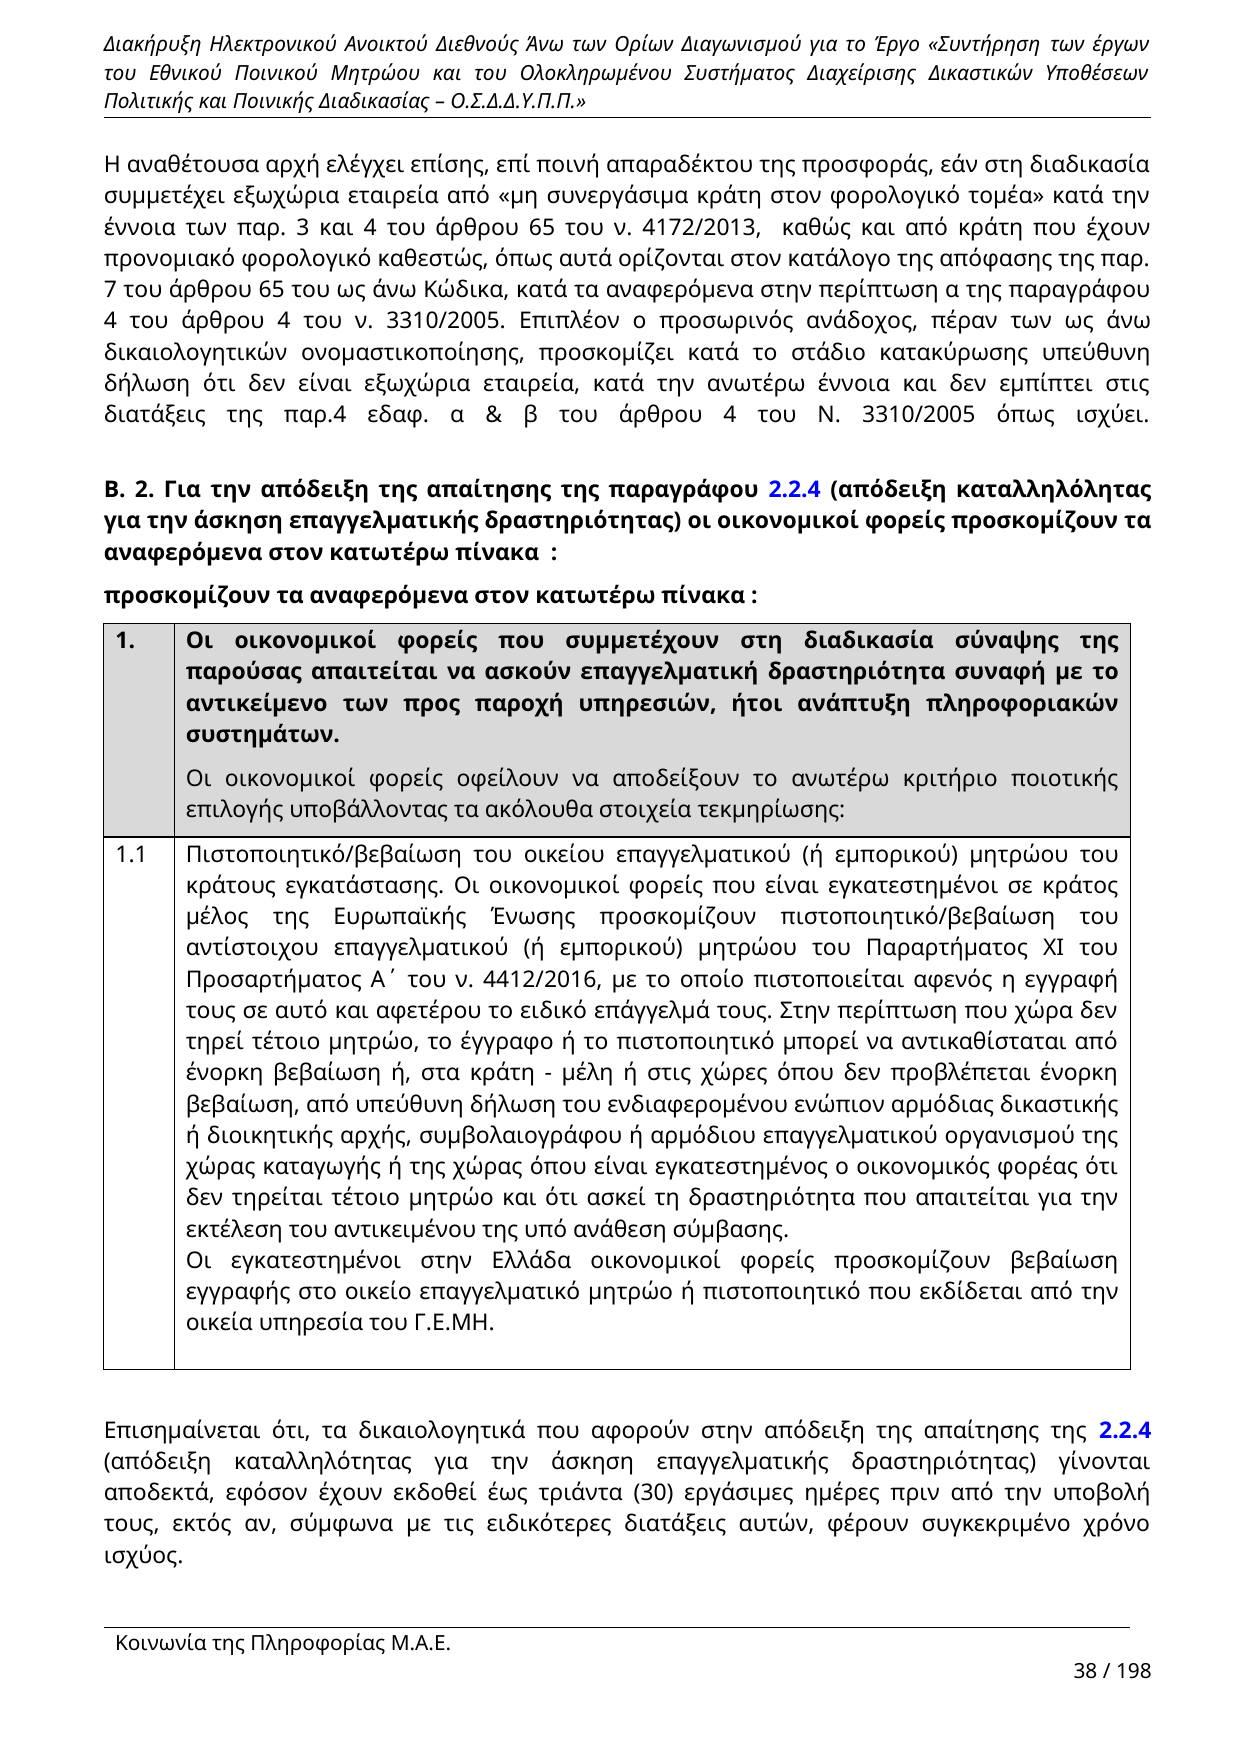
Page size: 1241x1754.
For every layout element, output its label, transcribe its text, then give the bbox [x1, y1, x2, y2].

text προσκομίζουν τα αναφερόμενα στον κατωτέρω πίνακα : [103, 579, 1151, 610]
table_header Οι οικονομικοί φορείς που συμμετέχουν στη διαδικασία σύναψης της παρούσας απαιτείται να ασκούν επαγγελματική δραστηριότητα συναφή με το αντικείμενο των προς παροχή υπηρεσιών, ήτοι ανάπτυξη πληροφοριακών συστημάτων. Οι οικονομικοί φορείς οφείλουν να αποδείξουν το ανωτέρω κριτήριο ποιοτικής επιλογής υποβάλλοντας τα ακόλουθα στοιχεία τεκμηρίωσης: [175, 624, 1130, 836]
text B. 2. Για την απόδειξη της απαίτησης της παραγράφου 2.2.4 (απόδειξη καταλληλόλητας για την άσκηση επαγγελματικής δραστηριότητας) οι οικονομικοί φορείς προσκομίζουν τα αναφερόμενα στον κατωτέρω πίνακα : [103, 473, 1151, 567]
text Η αναθέτουσα αρχή ελέγχει επίσης, επί ποινή απαραδέκτου της προσφοράς, εάν στη διαδικασία συμμετέχει εξωχώρια εταιρεία από «μη συνεργάσιμα κράτη στον φορολογικό τομέα» κατά την έννοια των παρ. 3 και 4 του άρθρου 65 του ν. 4172/2013, καθώς και από κράτη που έχουν προνομιακό φορολογικό καθεστώς, όπως αυτά ορίζονται στον κατάλογο της απόφασης της παρ. 7 του άρθρου 65 του ως άνω Κώδικα, κατά τα αναφερόμενα στην περίπτωση α της παραγράφου 4 του άρθρου 4 του ν. 3310/2005. Επιπλέον ο προσωρινός ανάδοχος, πέραν των ως άνω δικαιολογητικών ονομαστικοποίησης, προσκομίζει κατά το στάδιο κατακύρωσης υπεύθυνη δήλωση ότι δεν είναι εξωχώρια εταιρεία, κατά την ανωτέρω έννοια και δεν εμπίπτει στις διατάξεις της παρ.4 εδαφ. α & β του άρθρου 4 του Ν. 3310/2005 όπως ισχύει. [103, 148, 1151, 460]
text Επισημαίνεται ότι, τα δικαιολογητικά που αφορούν στην απόδειξη της απαίτησης της 2.2.4 (απόδειξη καταλληλότητας για την άσκηση επαγγελματικής δραστηριότητας) γίνονται αποδεκτά, εφόσον έχουν εκδοθεί έως τριάντα (30) εργάσιμες ημέρες πριν από την υποβολή τους, εκτός αν, σύμφωνα με τις ειδικότερες διατάξεις αυτών, φέρουν συγκεκριμένο χρόνο ισχύος. [103, 1413, 1151, 1570]
table_cell 1.1 [104, 838, 174, 1369]
table_cell Πιστοποιητικό/βεβαίωση του οικείου επαγγελματικού (ή εμπορικού) μητρώου του κράτους εγκατάστασης. Οι οικονομικοί φορείς που είναι εγκατεστημένοι σε κράτος μέλος της Ευρωπαϊκής Ένωσης προσκομίζουν πιστοποιητικό/βεβαίωση του αντίστοιχου επαγγελματικού (ή εμπορικού) μητρώου του Παραρτήματος XI του Προσαρτήματος Α΄ του ν. 4412/2016, με το οποίο πιστοποιείται αφενός η εγγραφή τους σε αυτό και αφετέρου το ειδικό επάγγελμά τους. Στην περίπτωση που χώρα δεν τηρεί τέτοιο μητρώο, το έγγραφο ή το πιστοποιητικό μπορεί να αντικαθίσταται από ένορκη βεβαίωση ή, στα κράτη - μέλη ή στις χώρες όπου δεν προβλέπεται ένορκη βεβαίωση, από υπεύθυνη δήλωση του ενδιαφερομένου ενώπιον αρμόδιας δικαστικής ή διοικητικής αρχής, συμβολαιογράφου ή αρμόδιου επαγγελματικού οργανισμού της χώρας καταγωγής ή της χώρας όπου είναι εγκατεστημένος ο οικονομικός φορέας ότι δεν τηρείται τέτοιο μητρώο και ότι ασκεί τη δραστηριότητα που απαιτείται για την εκτέλεση του αντικειμένου της υπό ανάθεση σύμβασης. Οι εγκατεστημένοι στην Ελλάδα οικονομικοί φορείς προσκομίζουν βεβαίωση εγγραφής στο οικείο επαγγελματικό μητρώο ή πιστοποιητικό που εκδίδεται από την οικεία υπηρεσία του Γ.Ε.ΜΗ. [175, 838, 1130, 1369]
table_header 1. [104, 624, 174, 836]
